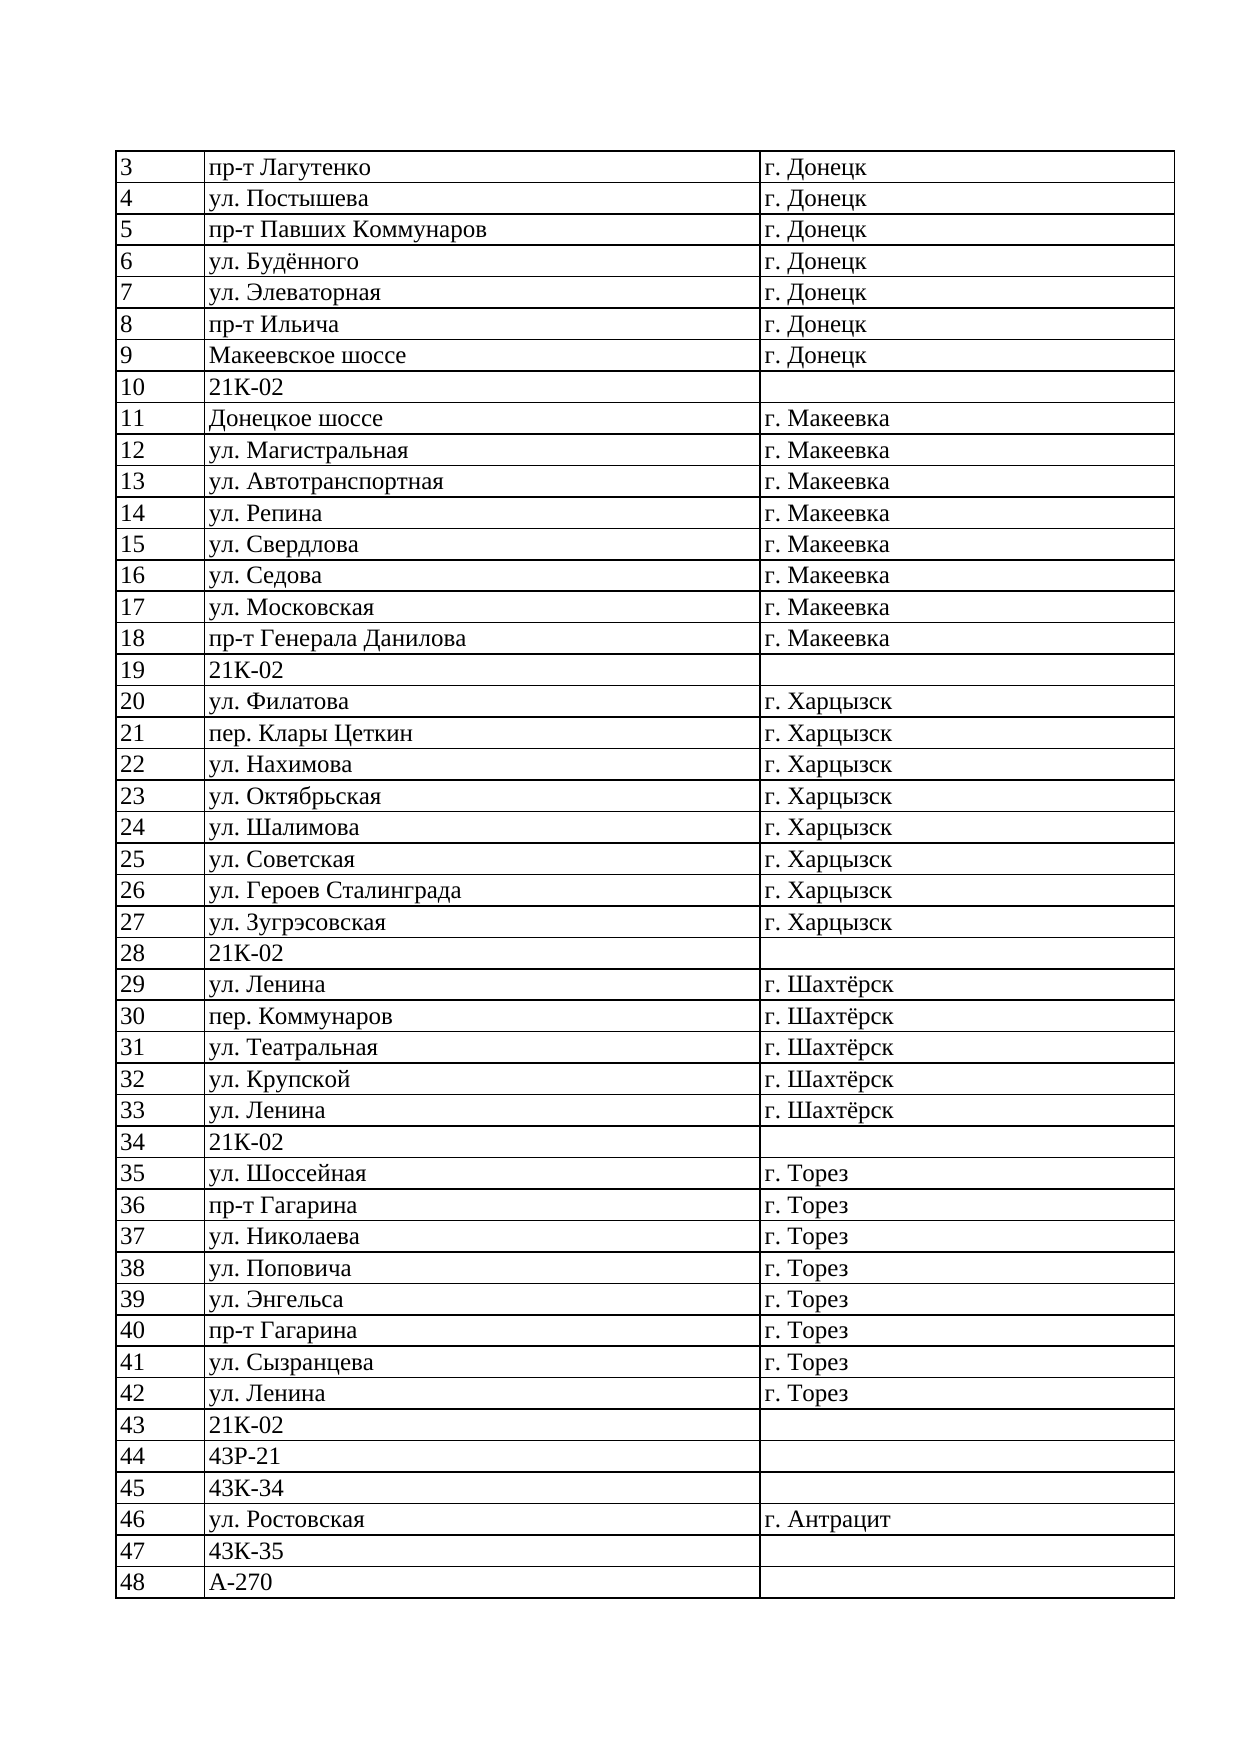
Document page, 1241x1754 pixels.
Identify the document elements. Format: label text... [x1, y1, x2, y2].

table_cell [761, 938, 1174, 968]
table_cell 18 [117, 623, 204, 653]
table_cell пр-т Гагарина [205, 1316, 759, 1345]
table_cell г. Макеевка [761, 561, 1174, 590]
table_cell г. Харцызск [761, 907, 1174, 936]
table_cell 3 [117, 152, 204, 181]
table_cell 27 [117, 907, 204, 936]
table_cell 34 [117, 1127, 204, 1157]
table_cell 43 [117, 1410, 204, 1440]
table_cell г. Шахтёрск [761, 1032, 1174, 1062]
table_cell ул. Поповича [205, 1253, 759, 1282]
table_cell г. Торез [761, 1378, 1174, 1408]
table_cell г. Шахтёрск [761, 1064, 1174, 1094]
table_cell пр-т Генерала Данилова [205, 623, 759, 653]
table_cell Макеевское шоссе [205, 340, 759, 370]
table_cell ул. Сызранцева [205, 1347, 759, 1377]
table_cell г. Шахтёрск [761, 1095, 1174, 1125]
table_cell 24 [117, 812, 204, 842]
table_cell г. Макеевка [761, 466, 1174, 496]
table_cell г. Торез [761, 1190, 1174, 1219]
table_cell г. Торез [761, 1347, 1174, 1377]
table_cell 9 [117, 340, 204, 370]
table_cell [761, 1473, 1174, 1503]
table_cell 13 [117, 466, 204, 496]
table_cell 41 [117, 1347, 204, 1377]
table_cell г. Донецк [761, 246, 1174, 276]
table_cell 16 [117, 561, 204, 590]
table_cell г. Харцызск [761, 844, 1174, 873]
table_cell 15 [117, 529, 204, 559]
table_cell 21К-02 [205, 1127, 759, 1157]
table_cell 17 [117, 592, 204, 622]
table_cell 25 [117, 844, 204, 873]
table_cell 21К-02 [205, 655, 759, 685]
table_cell г. Харцызск [761, 812, 1174, 842]
table_cell 29 [117, 970, 204, 999]
table_cell г. Харцызск [761, 686, 1174, 716]
table_cell пер. Коммунаров [205, 1001, 759, 1031]
table_cell г. Донецк [761, 152, 1174, 181]
table_cell 21 [117, 718, 204, 748]
table_cell ул. Театральная [205, 1032, 759, 1062]
table_cell 19 [117, 655, 204, 685]
table_cell 47 [117, 1536, 204, 1566]
table_cell 48 [117, 1567, 204, 1597]
table_cell ул. Ростовская [205, 1504, 759, 1534]
table_cell 39 [117, 1284, 204, 1314]
table_cell 42 [117, 1378, 204, 1408]
table_cell ул. Филатова [205, 686, 759, 716]
table_cell ул. Героев Сталинграда [205, 875, 759, 905]
table_cell ул. Энгельса [205, 1284, 759, 1314]
table_cell 21К-02 [205, 938, 759, 968]
table_cell пер. Клары Цеткин [205, 718, 759, 748]
table_cell г. Донецк [761, 309, 1174, 339]
table_cell г. Торез [761, 1316, 1174, 1345]
table_cell 21К-02 [205, 372, 759, 402]
table_cell 20 [117, 686, 204, 716]
table_cell 10 [117, 372, 204, 402]
table_cell г. Макеевка [761, 623, 1174, 653]
table_cell ул. Октябрьская [205, 781, 759, 811]
table_cell [761, 1536, 1174, 1566]
table_cell 32 [117, 1064, 204, 1094]
table_cell ул. Нахимова [205, 749, 759, 779]
table_cell 4 [117, 183, 204, 213]
table_cell [761, 1567, 1174, 1597]
table_cell 35 [117, 1158, 204, 1188]
table_cell 43К-35 [205, 1536, 759, 1566]
table_cell [761, 1441, 1174, 1471]
table_cell 23 [117, 781, 204, 811]
table_cell г. Макеевка [761, 498, 1174, 527]
table_cell г. Донецк [761, 183, 1174, 213]
table_cell 43Р-21 [205, 1441, 759, 1471]
table_cell ул. Ленина [205, 970, 759, 999]
table_cell 28 [117, 938, 204, 968]
table_cell г. Антрацит [761, 1504, 1174, 1534]
table_cell [761, 1410, 1174, 1440]
table_cell ул. Московская [205, 592, 759, 622]
table_cell 30 [117, 1001, 204, 1031]
table_cell Донецкое шоссе [205, 403, 759, 433]
table_cell 43К-34 [205, 1473, 759, 1503]
table_cell ул. Автотранспортная [205, 466, 759, 496]
table_cell 11 [117, 403, 204, 433]
table_cell пр-т Ильича [205, 309, 759, 339]
table_cell г. Донецк [761, 277, 1174, 307]
table_cell 36 [117, 1190, 204, 1219]
table_cell 37 [117, 1221, 204, 1251]
table_cell ул. Советская [205, 844, 759, 873]
table_cell [761, 655, 1174, 685]
table_cell ул. Крупской [205, 1064, 759, 1094]
table_cell 26 [117, 875, 204, 905]
table_cell 12 [117, 435, 204, 464]
table_cell г. Харцызск [761, 781, 1174, 811]
table_cell пр-т Лагутенко [205, 152, 759, 181]
table_cell 31 [117, 1032, 204, 1062]
table_cell г. Макеевка [761, 529, 1174, 559]
table_cell г. Торез [761, 1221, 1174, 1251]
table_cell [761, 372, 1174, 402]
table_cell ул. Шоссейная [205, 1158, 759, 1188]
table_cell 21К-02 [205, 1410, 759, 1440]
table_cell 22 [117, 749, 204, 779]
table_cell г. Торез [761, 1284, 1174, 1314]
table_cell 8 [117, 309, 204, 339]
table_cell ул. Репина [205, 498, 759, 527]
table_cell г. Макеевка [761, 592, 1174, 622]
table_cell пр-т Павших Коммунаров [205, 215, 759, 244]
table_cell 44 [117, 1441, 204, 1471]
table_cell ул. Постышева [205, 183, 759, 213]
table_cell г. Макеевка [761, 435, 1174, 464]
table_cell ул. Зугрэсовская [205, 907, 759, 936]
table_cell г. Харцызск [761, 749, 1174, 779]
table_cell г. Торез [761, 1253, 1174, 1282]
table_cell ул. Николаева [205, 1221, 759, 1251]
table_cell ул. Седова [205, 561, 759, 590]
table_cell ул. Элеваторная [205, 277, 759, 307]
table_cell г. Шахтёрск [761, 1001, 1174, 1031]
table_cell г. Донецк [761, 215, 1174, 244]
table_cell ул. Свердлова [205, 529, 759, 559]
table_cell 33 [117, 1095, 204, 1125]
table_cell ул. Ленина [205, 1378, 759, 1408]
table_cell 46 [117, 1504, 204, 1534]
table_cell 38 [117, 1253, 204, 1282]
table_cell г. Торез [761, 1158, 1174, 1188]
table_cell ул. Магистральная [205, 435, 759, 464]
table_cell 7 [117, 277, 204, 307]
table_cell 40 [117, 1316, 204, 1345]
table_cell 5 [117, 215, 204, 244]
table_cell 45 [117, 1473, 204, 1503]
table_cell 6 [117, 246, 204, 276]
table_cell А-270 [205, 1567, 759, 1597]
table_cell пр-т Гагарина [205, 1190, 759, 1219]
table_cell 14 [117, 498, 204, 527]
table_cell ул. Ленина [205, 1095, 759, 1125]
table_cell г. Харцызск [761, 718, 1174, 748]
table_cell г. Харцызск [761, 875, 1174, 905]
table_cell г. Макеевка [761, 403, 1174, 433]
table_cell [761, 1127, 1174, 1157]
table_cell ул. Будённого [205, 246, 759, 276]
table_cell г. Шахтёрск [761, 970, 1174, 999]
table_cell ул. Шалимова [205, 812, 759, 842]
table_cell г. Донецк [761, 340, 1174, 370]
